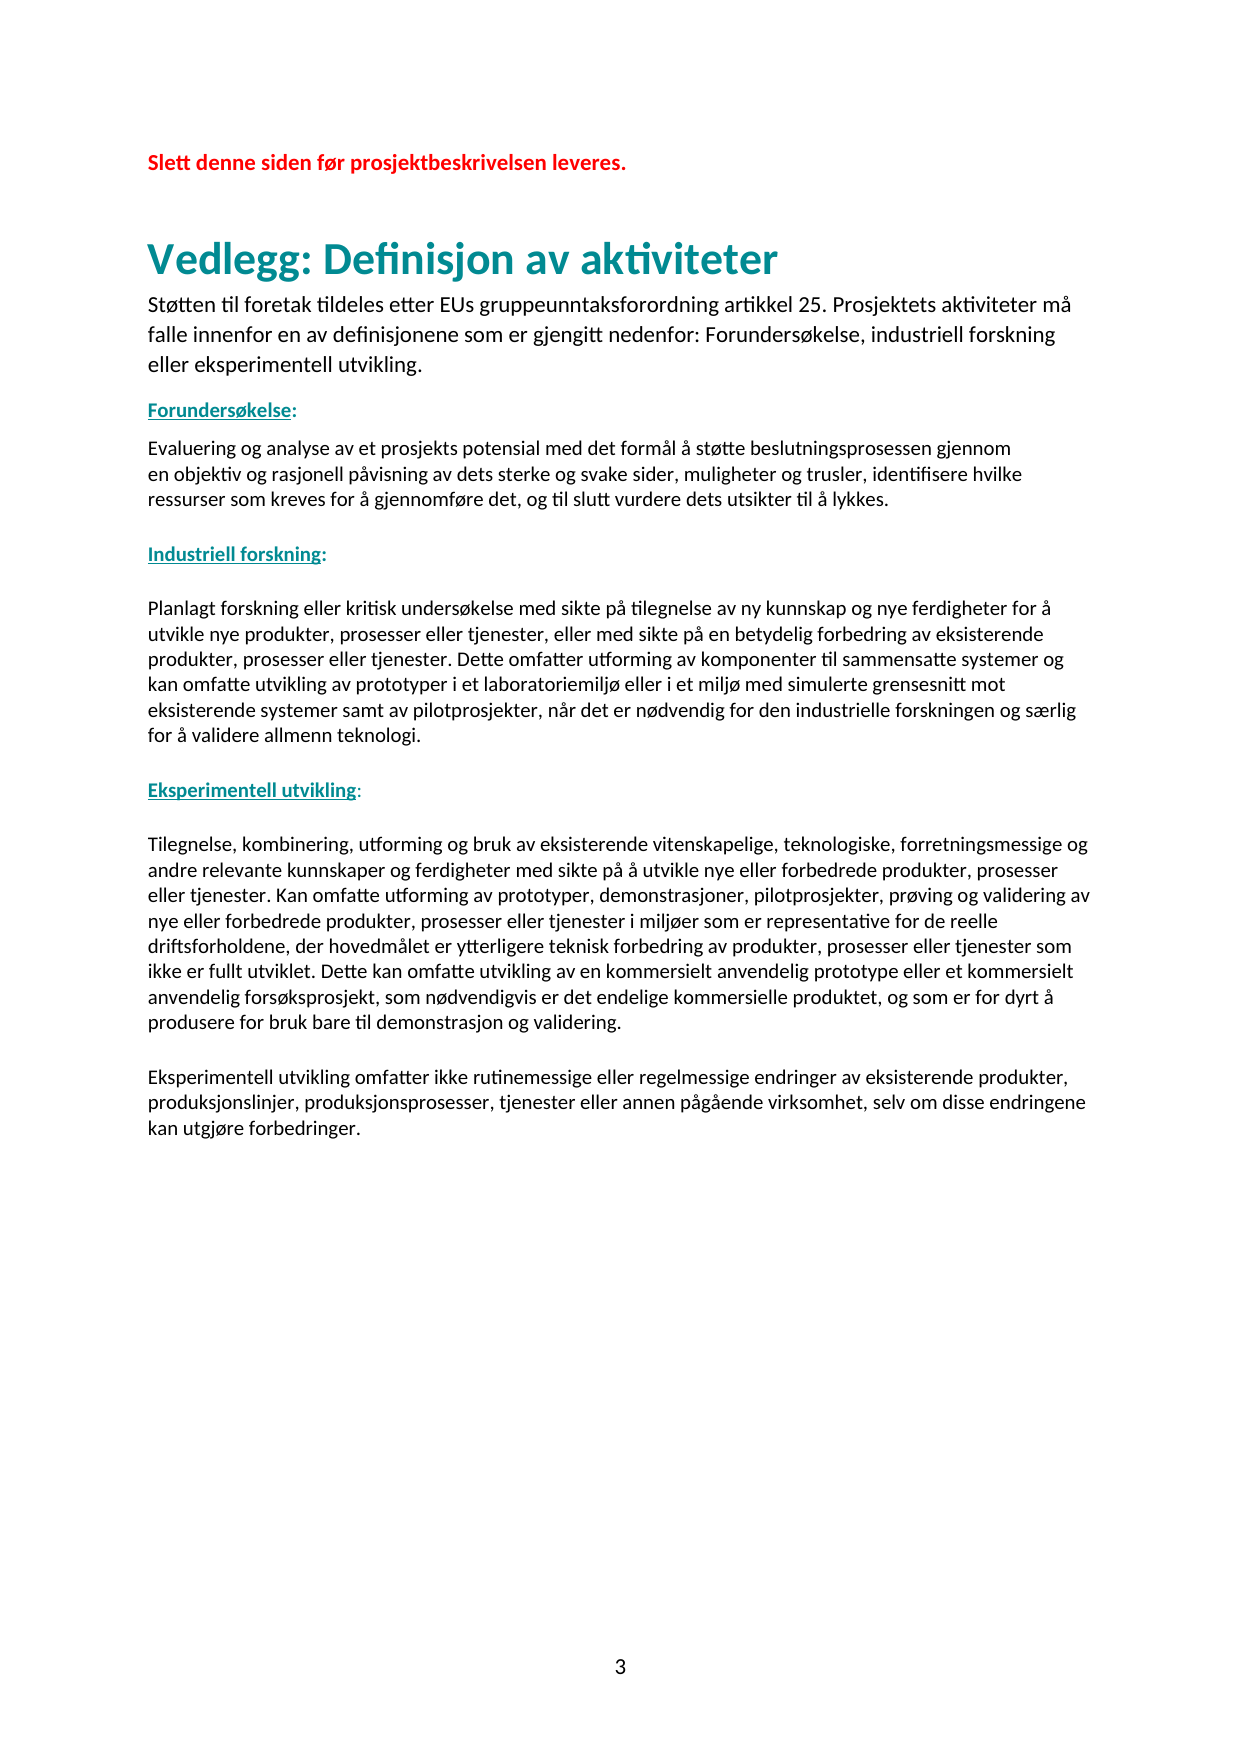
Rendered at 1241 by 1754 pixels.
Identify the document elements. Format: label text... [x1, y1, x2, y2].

text Støtten til foretak tildeles etter EUs gruppeunntaksforordning artikkel 25. Prosjektets aktiviteter må falle innenfor en av definisjonene som er gjengitt nedenfor: Forundersøkelse, industriell forskning eller eksperimentell utvikling. [148, 290, 1092, 379]
text Forundersøkelse: [148, 397, 1024, 423]
text Evaluering og analyse av et prosjekts potensial med det formål å støtte beslutningsprosessen gjennom en objektiv og rasjonell påvisning av dets sterke og svake sider, muligheter og trusler, identifisere hvilke ressurser som kreves for å gjennomføre det, og til slutt vurdere dets utsikter til å lykkes. [148, 435, 1024, 512]
text Eksperimentell utvikling: [148, 777, 1092, 802]
text Eksperimentell utvikling omfatter ikke rutinemessige eller regelmessige endringer av eksisterende produkter, produksjonslinjer, produksjonsprosesser, tjenester eller annen pågående virksomhet, selv om disse endringene kan utgjøre forbedringer. [148, 1064, 1092, 1140]
text Industriell forskning: [148, 541, 1092, 566]
text Tilegnelse, kombinering, utforming og bruk av eksisterende vitenskapelige, teknologiske, forretningsmessige og andre relevante kunnskaper og ferdigheter med sikte på å utvikle nye eller forbedrede produkter, prosesser eller tjenester. Kan omfatte utforming av prototyper, demonstrasjoner, pilotprosjekter, prøving og validering av nye eller forbedrede produkter, prosesser eller tjenester i miljøer som er representative for de reelle driftsforholdene, der hovedmålet er ytterligere teknisk forbedring av produkter, prosesser eller tjenester som ikke er fullt utviklet. Dette kan omfatte utvikling av en kommersielt anvendelig prototype eller et kommersielt anvendelig forsøksprosjekt, som nødvendigvis er det endelige kommersielle produktet, og som er for dyrt å produsere for bruk bare til demonstrasjon og validering. [148, 832, 1092, 1035]
text Planlagt forskning eller kritisk undersøkelse med sikte på tilegnelse av ny kunnskap og nye ferdigheter for å utvikle nye produkter, prosesser eller tjenester, eller med sikte på en betydelig forbedring av eksisterende produkter, prosesser eller tjenester. Dette omfatter utforming av komponenter til sammensatte systemer og kan omfatte utvikling av prototyper i et laboratoriemiljø eller i et miljø med simulerte grensesnitt mot eksisterende systemer samt av pilotprosjekter, når det er nødvendig for den industrielle forskningen og særlig for å validere allmenn teknologi. [148, 595, 1092, 748]
subtitle Vedlegg: Definisjon av aktiviteter [148, 230, 1092, 286]
text Slett denne siden før prosjektbeskrivelsen leveres. [148, 148, 1092, 176]
